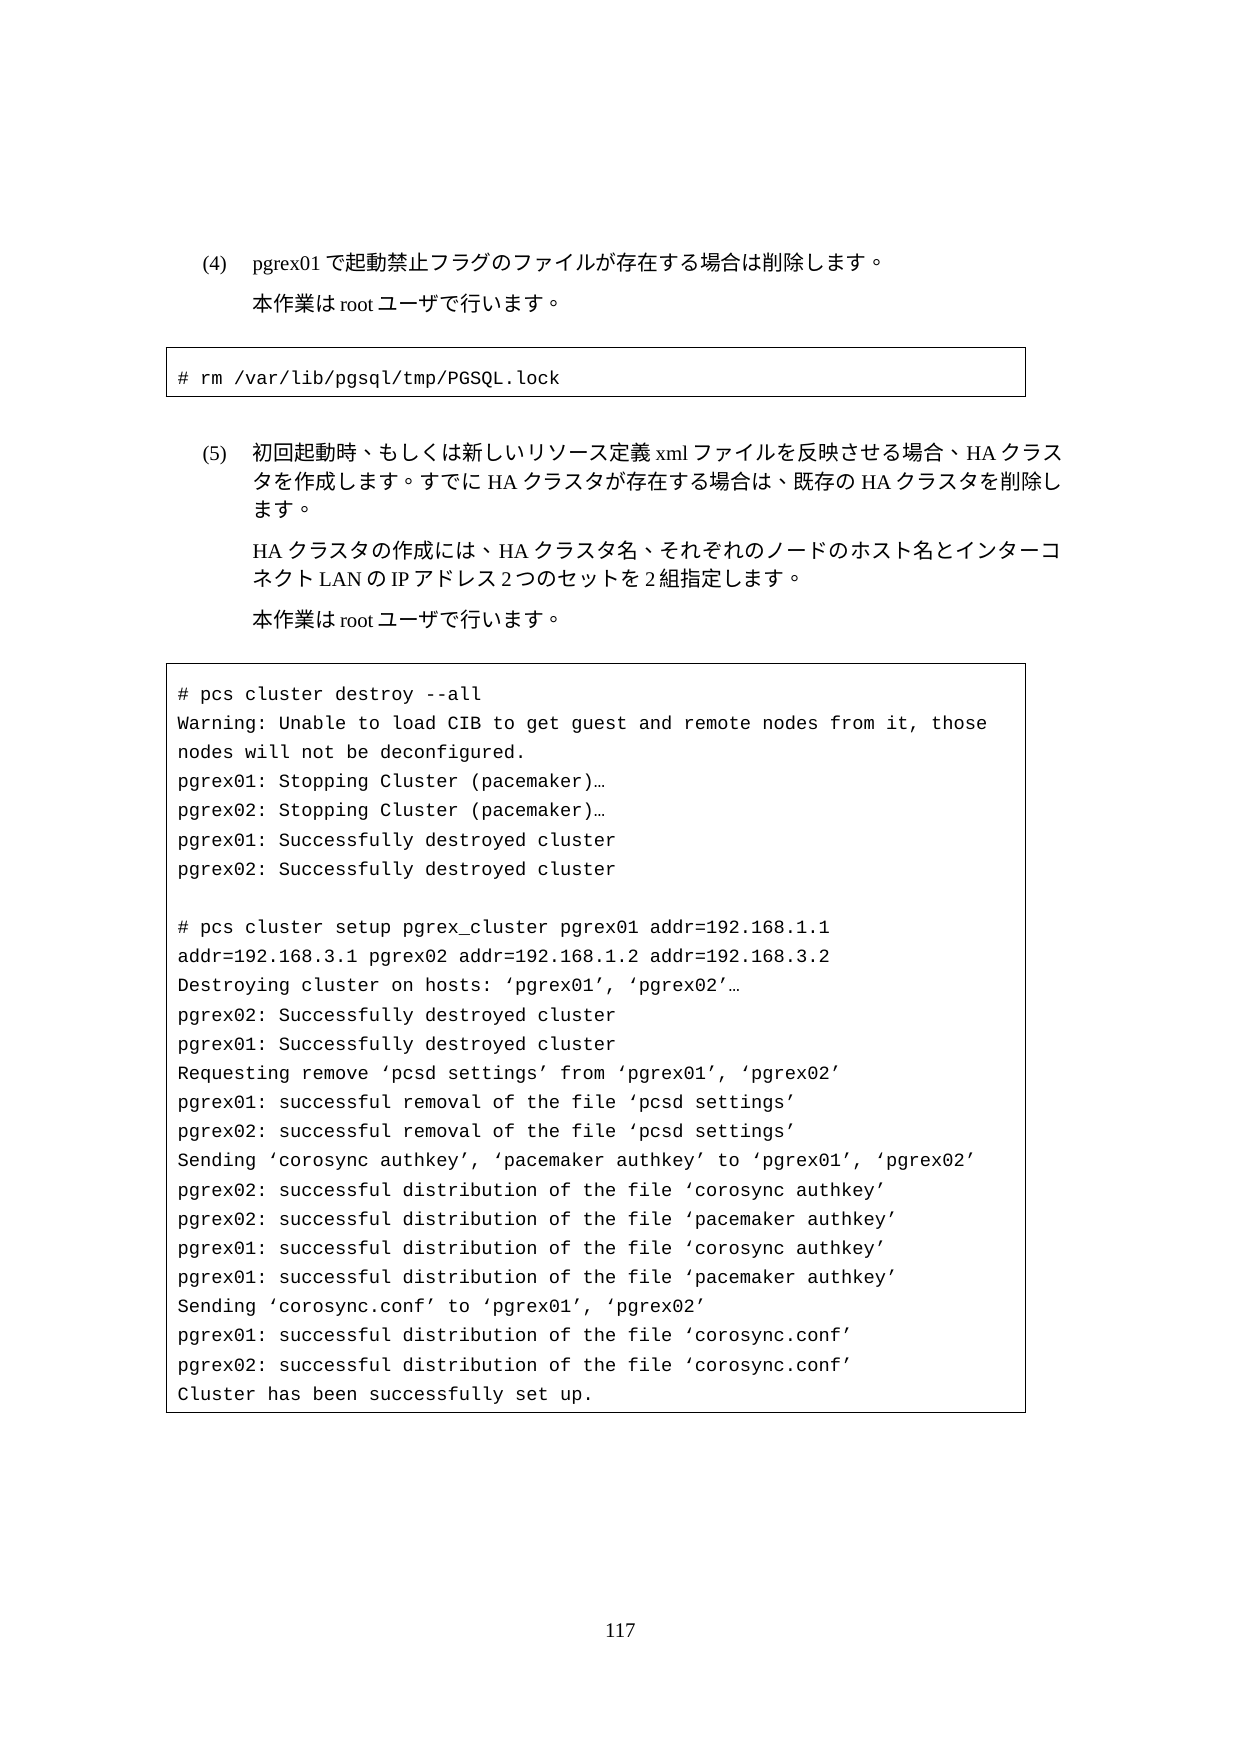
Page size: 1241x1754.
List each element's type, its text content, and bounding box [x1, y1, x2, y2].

table_header # pcs cluster destroy --all Warning: Unable to load CIB to get guest and remote nodes from it, those nodes will not be deconfigured. pgrex01: Stopping Cluster (pacemaker)… pgrex02: Stopping Cluster (pacemaker)… pgrex01: Successfully destroyed cluster pgrex02: Successfully destroyed cluster # pcs cluster setup pgrex_cluster pgrex01 addr=192.168.1.1 addr=192.168.3.1 pgrex02 addr=192.168.1.2 addr=192.168.3.2 Destroying cluster on hosts: ‘pgrex01’, ‘pgrex02’… pgrex02: Successfully destroyed cluster pgrex01: Successfully destroyed cluster Requesting remove ‘pcsd settings’ from ‘pgrex01’, ‘pgrex02’ pgrex01: successful removal of the file ‘pcsd settings’ pgrex02: successful removal of the file ‘pcsd settings’ Sending ‘corosync authkey’, ‘pacemaker authkey’ to ‘pgrex01’, ‘pgrex02’ pgrex02: successful distribution of the file ‘corosync authkey’ pgrex02: successful distribution of the file ‘pacemaker authkey’ pgrex01: successful distribution of the file ‘corosync authkey’ pgrex01: successful distribution of the file ‘pacemaker authkey’ Sending ‘corosync.conf’ to ‘pgrex01’, ‘pgrex02’ pgrex01: successful distribution of the file ‘corosync.conf’ pgrex02: successful distribution of the file ‘corosync.conf’ Cluster has been successfully set up. [167, 664, 1025, 1412]
table_header # rm /var/lib/pgsql/tmp/PGSQL.lock [167, 348, 1025, 396]
list 本作業はrootユーザで行います。 [202, 606, 1063, 634]
list HAクラスタの作成には、HAクラスタ名、それぞれのノードのホスト名とインターコネクトLANのIPアドレス2つのセットを2組指定します。 [202, 536, 1063, 593]
list 初回起動時、もしくは新しいリソース定義xmlファイルを反映させる場合、HAクラスタを作成します。すでにHAクラスタが存在する場合は、既存のHAクラスタを削除します。 [202, 438, 1063, 524]
list pgrex01で起動禁止フラグのファイルが存在する場合は削除します。 [202, 248, 1063, 277]
list 本作業はrootユーザで行います。 [202, 289, 1063, 318]
